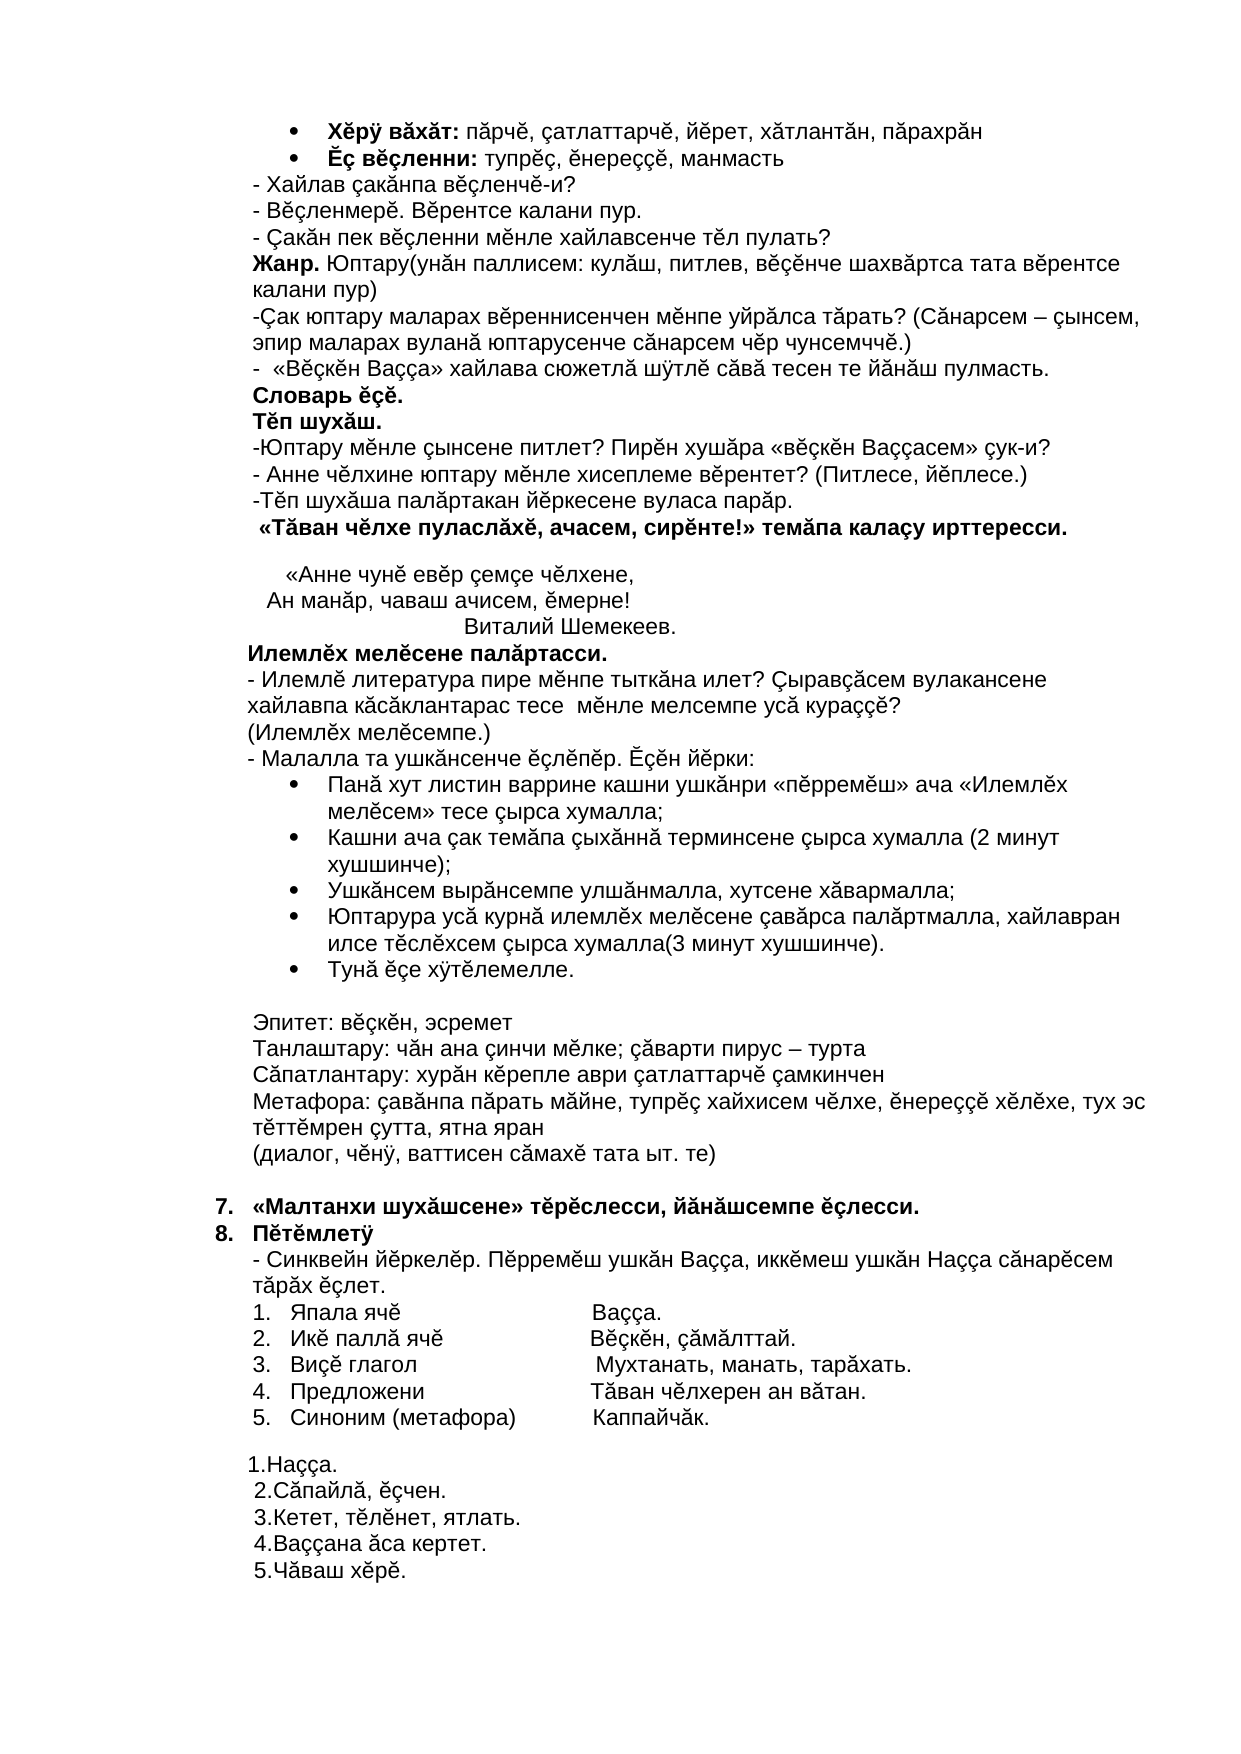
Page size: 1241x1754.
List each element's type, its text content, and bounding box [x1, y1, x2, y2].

list Икĕ паллă ячĕ Вĕçкĕн, çăмăлттай. [252, 1325, 1152, 1351]
list - Синквейн йĕркелĕр. Пĕрремĕш ушкăн Ваççа, иккĕмеш ушкăн Наççа сăнарĕсем тăрăх ĕçлет. [252, 1246, 1152, 1298]
list «Малтанхи шухăшсене» тĕрĕслесси, йăнăшсемпе ĕçлесси. [215, 1193, 1152, 1219]
list - Анне чĕлхине юптару мĕнле хисеплеме вĕрентет? (Питлесе, йĕплесе.) [252, 461, 1152, 487]
text Илемлĕх мелĕсене палăртасси. [177, 640, 1152, 666]
text «Анне чунĕ евĕр çемçе чĕлхене, [177, 561, 1152, 587]
list - «Вĕçкĕн Ваççа» хайлава сюжетлă шÿтлĕ сăвă тесен те йăнăш пулмасть. [252, 355, 1152, 382]
list - Çакăн пек вĕçленни мĕнле хайлавсенче тĕл пулать? [252, 223, 1152, 250]
text 5.Чăваш хĕрĕ. [177, 1557, 1152, 1583]
list Тĕп шухăш. [252, 408, 1152, 434]
text 3.Кетет, тĕлĕнет, ятлать. [177, 1504, 1152, 1530]
list Пĕтĕмлетÿ [215, 1219, 1152, 1246]
list -Çак юптару маларах вĕреннисенчен мĕнпе уйрăлса тăрать? (Сăнарсем – çынсем, эпир маларах вуланă юптарусенче сăнарсем чĕр чунсемччĕ.) [252, 303, 1152, 355]
list Виçĕ глагол Мухтанать, манать, тарăхать. [252, 1351, 1152, 1378]
list Синоним (метафора) Каппайчăк. [252, 1404, 1152, 1430]
text Виталий Шемекеев. [177, 613, 1152, 640]
list Сăпатлантару: хурăн кĕрепле аври çатлаттарчĕ çамкинчен [252, 1061, 1152, 1088]
text 4.Ваççана ăса кертет. [177, 1530, 1152, 1557]
list Эпитет: вĕçкĕн, эсремет [252, 1009, 1152, 1035]
text хайлавпа кăсăклантарас тесе мĕнле мелсемпе усă кураççĕ? [177, 692, 1152, 719]
list Ĕç вĕçленни: тупрĕç, ĕнереççĕ, манмасть [290, 144, 1152, 171]
list Япала ячĕ Ваççа. [252, 1298, 1152, 1325]
list Метафора: çавăнпа пăрать мăйне, тупрĕç хайхисем чĕлхе, ĕнереççĕ хĕлĕхе, тух эс тĕттĕмрен çутта, ятна яран [252, 1088, 1152, 1140]
list - Вĕçленмерĕ. Вĕрентсе калани пур. [252, 197, 1152, 223]
list Панă хут листин варрине кашни ушкăнри «пĕрремĕш» ача «Илемлĕх мелĕсем» тесе çырса хумалла; [290, 771, 1152, 824]
text 1.Наççа. [177, 1451, 1152, 1477]
text (Илемлĕх мелĕсемпе.) [177, 719, 1152, 745]
list -Тĕп шухăша палăртакан йĕркесене вуласа парăр. [252, 487, 1152, 513]
list -Юптару мĕнле çынсене питлет? Пирĕн хушăра «вĕçкĕн Ваççасем» çук-и? [252, 434, 1152, 461]
list Юптарура усă курнă илемлĕх мелĕсене çавăрса палăртмалла, хайлавран илсе тĕслĕхсем çырса хумалла(3 минут хушшинче). [290, 903, 1152, 956]
list Словарь ĕçĕ. [252, 382, 1152, 408]
list Предложени Тăван чĕлхерен ан вăтан. [252, 1378, 1152, 1404]
list (диалог, чĕнÿ, ваттисен сăмахĕ тата ыт. те) [252, 1140, 1152, 1167]
list Жанр. Юптару(унăн паллисем: кулăш, питлев, вĕçĕнче шахвăртса тата вĕрентсе калани пур) [252, 250, 1152, 303]
list Хĕрÿ вăхăт: пăрчĕ, çатлаттарчĕ, йĕрет, хăтлантăн, пăрахрăн [290, 118, 1152, 144]
list - Хайлав çакăнпа вĕçленчĕ-и? [252, 171, 1152, 197]
list Ушкăнсем вырăнсемпе улшăнмалла, хутсене хăвармалла; [290, 877, 1152, 903]
text - Малалла та ушкăнсенче ĕçлĕпĕр. Ĕçĕн йĕрки: [177, 745, 1152, 771]
text 2.Сăпайлă, ĕçчен. [177, 1477, 1152, 1504]
list Тунă ĕçе хÿтĕлемелле. [290, 956, 1152, 982]
list Танлаштару: чăн ана çинчи мĕлке; çăварти пирус – турта [252, 1035, 1152, 1061]
list Кашни ача çак темăпа çыхăннă терминсене çырса хумалла (2 минут хушшинче); [290, 824, 1152, 877]
text Ан манăр, чаваш ачисем, ĕмерне! [177, 587, 1152, 613]
list «Тăван чĕлхе пуласлăхĕ, ачасем, сирĕнте!» темăпа калаçу ирттересси. [252, 513, 1152, 540]
text - Илемлĕ литература пире мĕнпе тыткăна илет? Çыравçăсем вулакансене [177, 666, 1152, 692]
